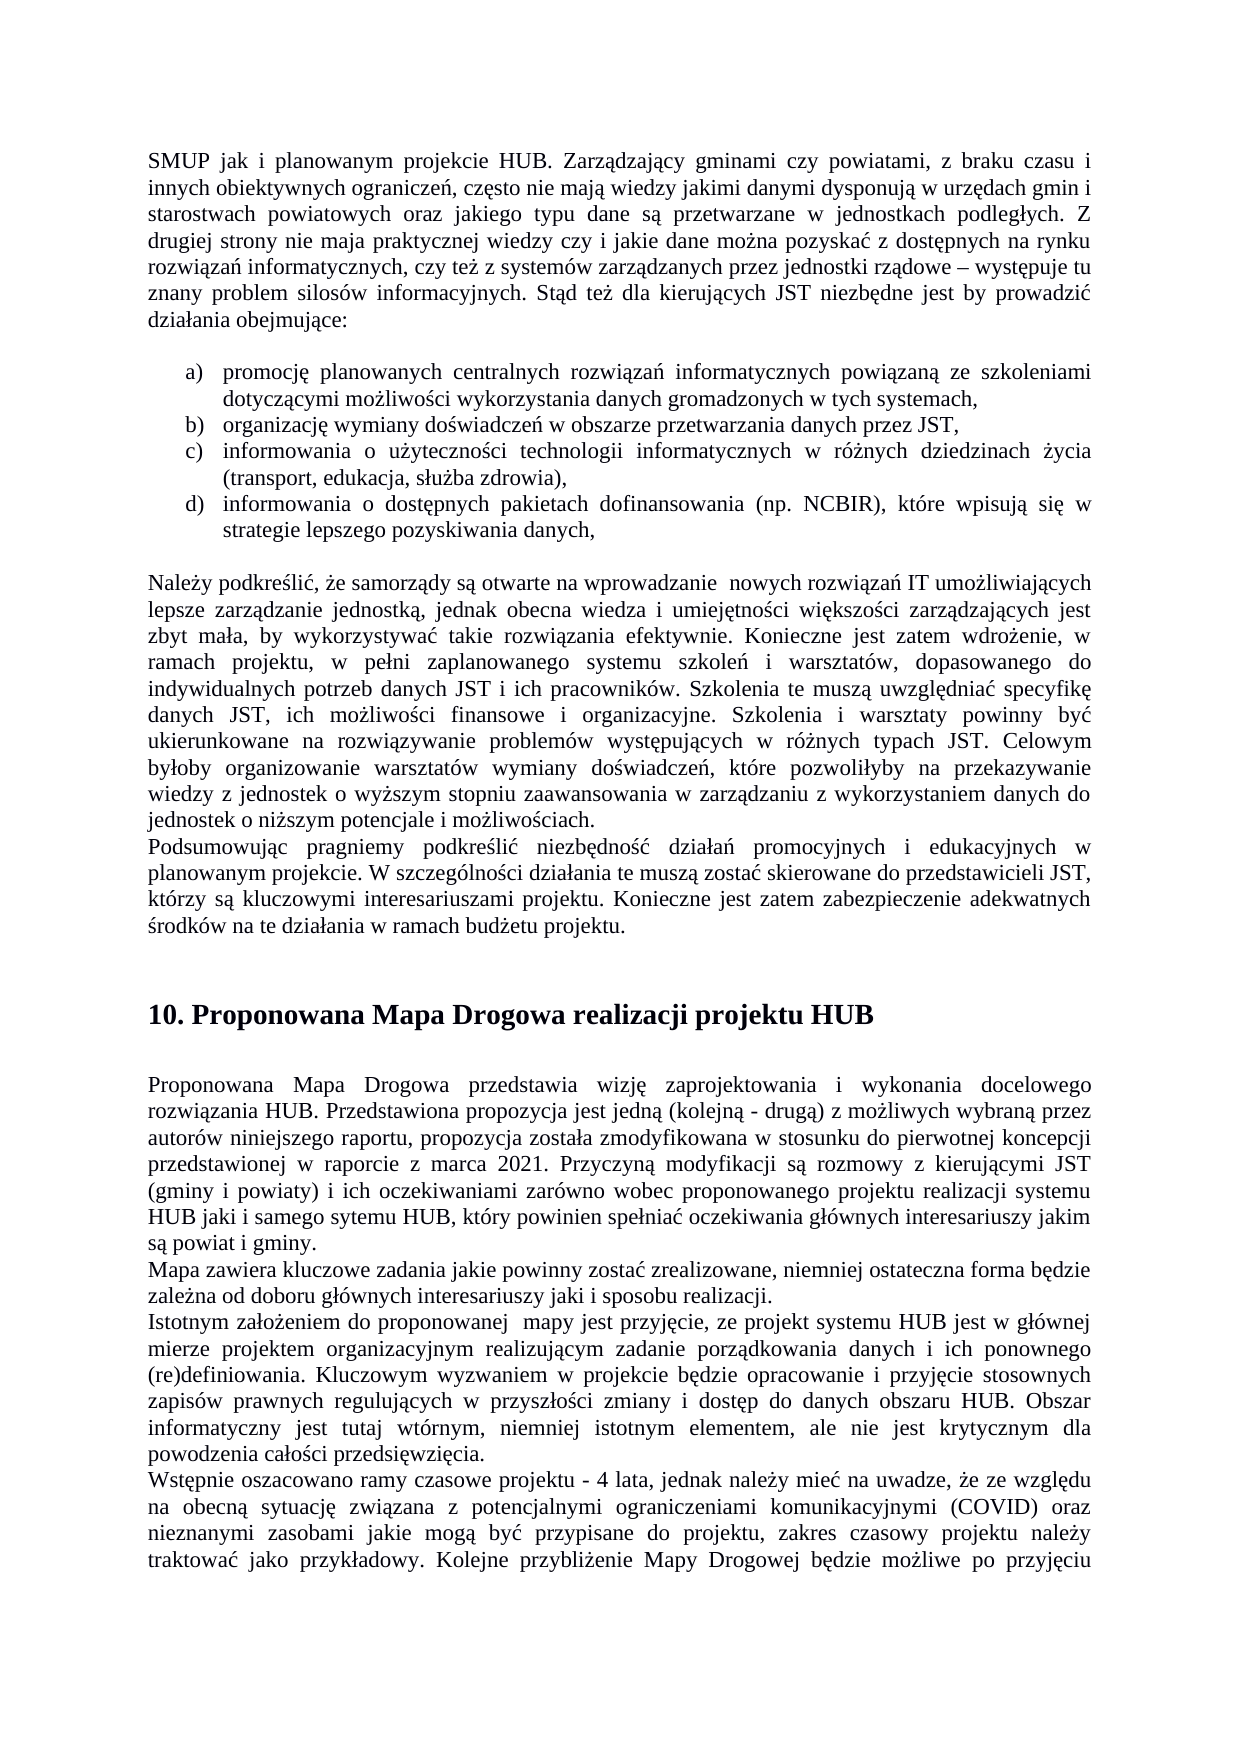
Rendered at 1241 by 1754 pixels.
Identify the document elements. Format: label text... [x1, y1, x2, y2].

text Podsumowując pragniemy podkreślić niezbędność działań promocyjnych i edukacyjnych w planowanym projekcie. W szczególności działania te muszą zostać skierowane do przedstawicieli JST, którzy są kluczowymi interesariuszami projektu. Konieczne jest zatem zabezpieczenie adekwatnych środków na te działania w ramach budżetu projektu. [148, 833, 1093, 938]
list promocję planowanych centralnych rozwiązań informatycznych powiązaną ze szkoleniami dotyczącymi możliwości wykorzystania danych gromadzonych w tych systemach, [185, 358, 1093, 411]
list organizację wymiany doświadczeń w obszarze przetwarzania danych przez JST, [185, 411, 1093, 437]
text Istotnym założeniem do proponowanej mapy jest przyjęcie, ze projekt systemu HUB jest w głównej mierze projektem organizacyjnym realizującym zadanie porządkowania danych i ich ponownego (re)definiowania. Kluczowym wyzwaniem w projekcie będzie opracowanie i przyjęcie stosownych zapisów prawnych regulujących w przyszłości zmiany i dostęp do danych obszaru HUB. Obszar informatyczny jest tutaj wtórnym, niemniej istotnym elementem, ale nie jest krytycznym dla powodzenia całości przedsięwzięcia. [148, 1308, 1093, 1467]
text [148, 1467, 1093, 1572]
list informowania o dostępnych pakietach dofinansowania (np. NCBIR), które wpisują się w strategie lepszego pozyskiwania danych, [185, 490, 1093, 543]
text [148, 148, 1093, 332]
text Należy podkreślić, że samorządy są otwarte na wprowadzanie nowych rozwiązań IT umożliwiających lepsze zarządzanie jednostką, jednak obecna wiedza i umiejętności większości zarządzających jest zbyt mała, by wykorzystywać takie rozwiązania efektywnie. Konieczne jest zatem wdrożenie, w ramach projektu, w pełni zaplanowanego systemu szkoleń i warsztatów, dopasowanego do indywidualnych potrzeb danych JST i ich pracowników. Szkolenia te muszą uwzględniać specyfikę danych JST, ich możliwości finansowe i organizacyjne. Szkolenia i warsztaty powinny być ukierunkowane na rozwiązywanie problemów występujących w różnych typach JST. Celowym byłoby organizowanie warsztatów wymiany doświadczeń, które pozwoliłyby na przekazywanie wiedzy z jednostek o wyższym stopniu zaawansowania w zarządzaniu z wykorzystaniem danych do jednostek o niższym potencjale i możliwościach. [148, 569, 1093, 833]
subtitle 10. Proponowana Mapa Drogowa realizacji projektu HUB [148, 997, 1093, 1030]
list informowania o użyteczności technologii informatycznych w różnych dziedzinach życia (transport, edukacja, służba zdrowia), [185, 437, 1093, 490]
text Mapa zawiera kluczowe zadania jakie powinny zostać zrealizowane, niemniej ostateczna forma będzie zależna od doboru głównych interesariuszy jaki i sposobu realizacji. [148, 1256, 1093, 1308]
text Proponowana Mapa Drogowa przedstawia wizję zaprojektowania i wykonania docelowego rozwiązania HUB. Przedstawiona propozycja jest jedną (kolejną - drugą) z możliwych wybraną przez autorów niniejszego raportu, propozycja została zmodyfikowana w stosunku do pierwotnej koncepcji przedstawionej w raporcie z marca 2021. Przyczyną modyfikacji są rozmowy z kierującymi JST (gminy i powiaty) i ich oczekiwaniami zarówno wobec proponowanego projektu realizacji systemu HUB jaki i samego sytemu HUB, który powinien spełniać oczekiwania głównych interesariuszy jakim są powiat i gminy. [148, 1071, 1093, 1256]
